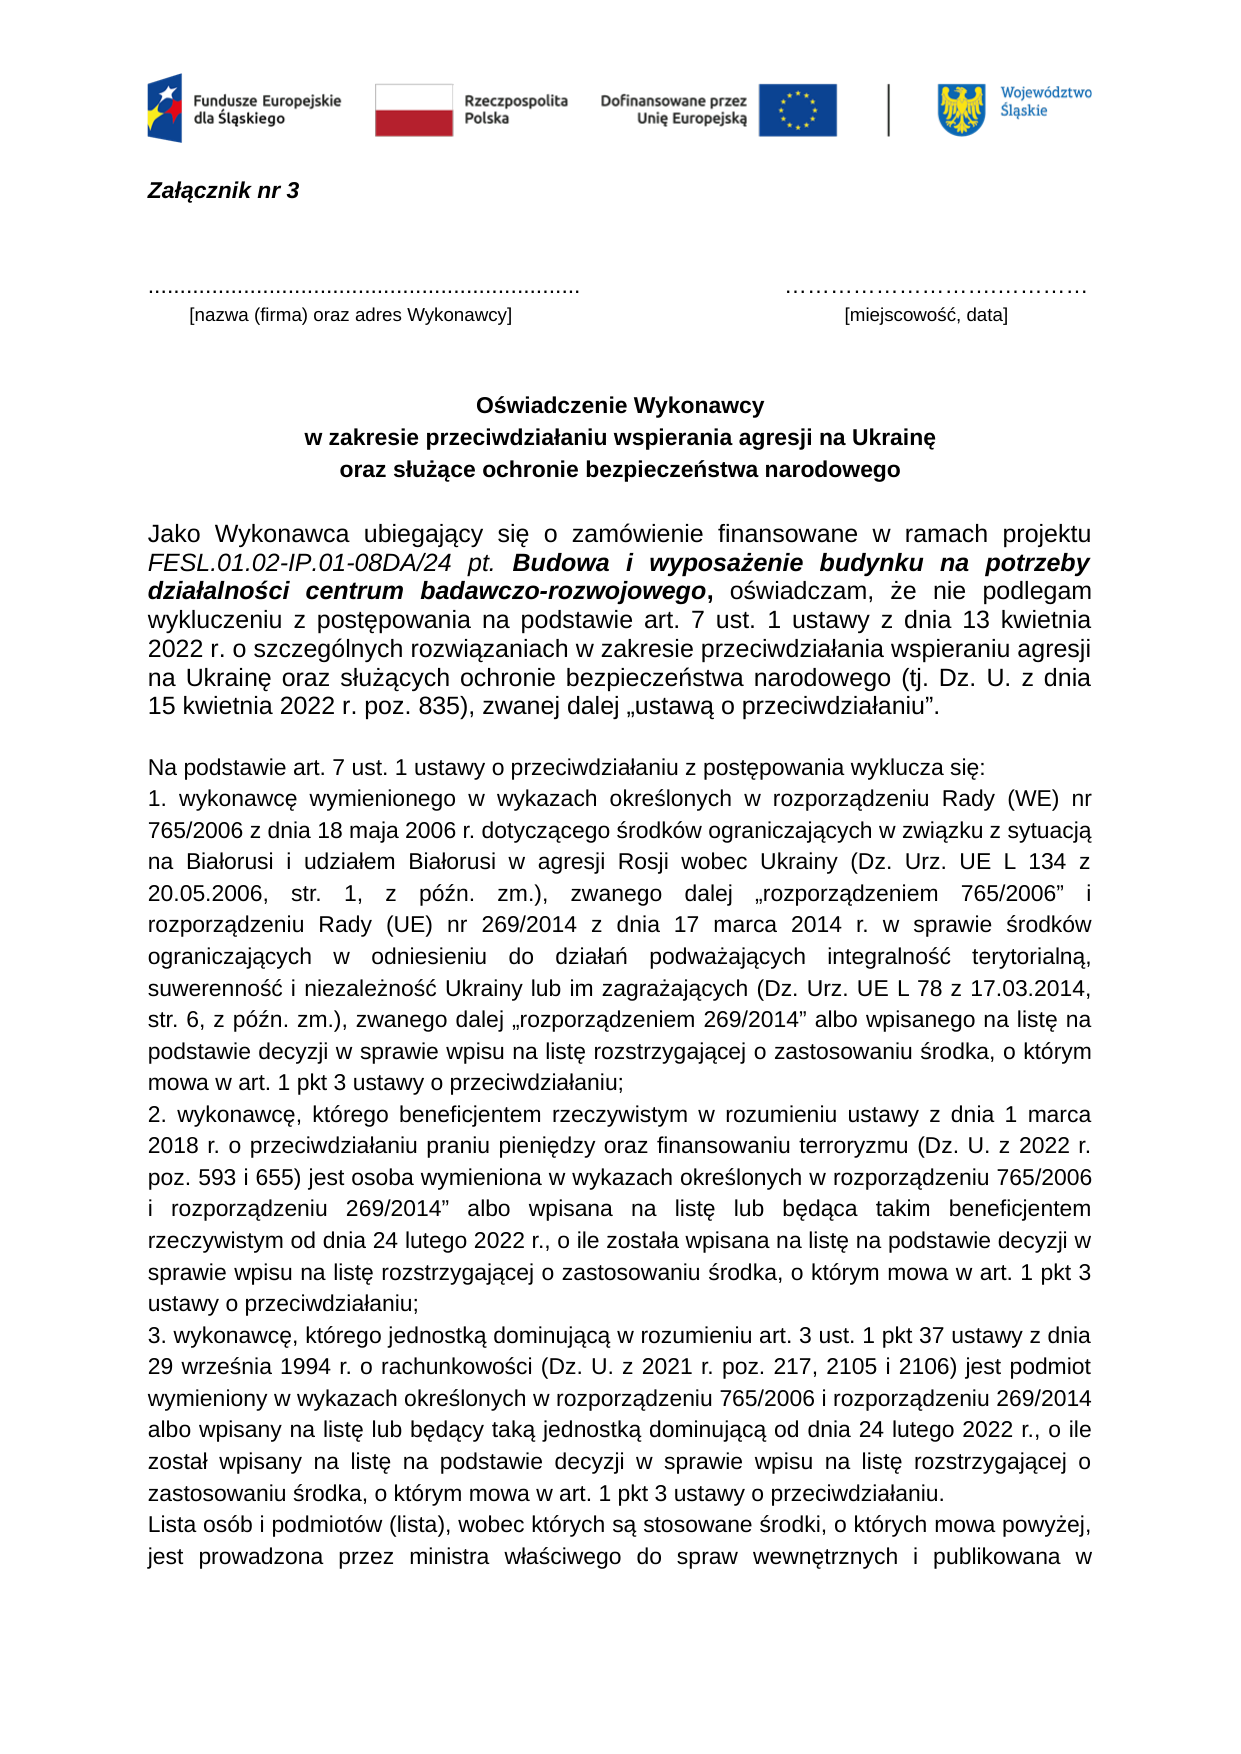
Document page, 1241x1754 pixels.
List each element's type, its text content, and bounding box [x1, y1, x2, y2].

text oraz służące ochronie bezpieczeństwa narodowego [148, 456, 1093, 482]
text 3. wykonawcę, którego jednostką dominującą w rozumieniu art. 3 ust. 1 pkt 37 ustawy z dnia 29 września 1994 r. o rachunkowości (Dz. U. z 2021 r. poz. 217, 2105 i 2106) jest podmiot wymieniony w wykazach określonych w rozporządzeniu 765/2006 i rozporządzeniu 269/2014 albo wpisany na listę lub będący taką jednostką dominującą od dnia 24 lutego 2022 r., o ile został wpisany na listę na podstawie decyzji w sprawie wpisu na listę rozstrzygającej o zastosowaniu środka, o którym mowa w art. 1 pkt 3 ustawy o przeciwdziałaniu. [148, 1322, 1093, 1506]
text Jako Wykonawca ubiegający się o zamówienie finansowane w ramach projektu FESL.01.02-IP.01-08DA/24 pt. Budowa i wyposażenie budynku na potrzeby działalności centrum badawczo-rozwojowego, oświadczam, że nie podlegam wykluczeniu z postępowania na podstawie art. 7 ust. 1 ustawy z dnia 13 kwietnia 2022 r. o szczególnych rozwiązaniach w zakresie przeciwdziałania wspieraniu agresji na Ukrainę oraz służących ochronie bezpieczeństwa narodowego (tj. Dz. U. z dnia 15 kwietnia 2022 r. poz. 835), zwanej dalej „ustawą o przeciwdziałaniu”. [148, 519, 1093, 720]
text w zakresie przeciwdziałaniu wspierania agresji na Ukrainę [148, 424, 1093, 450]
text [nazwa (firma) oraz adres Wykonawcy] [miejscowość, data] [148, 303, 1093, 325]
text Na podstawie art. 7 ust. 1 ustawy o przeciwdziałaniu z postępowania wyklucza się: [148, 753, 1093, 780]
text Załącznik nr 3 [148, 177, 1093, 204]
text Oświadczenie Wykonawcy [148, 392, 1093, 419]
text 2. wykonawcę, którego beneficjentem rzeczywistym w rozumieniu ustawy z dnia 1 marca 2018 r. o przeciwdziałaniu praniu pieniędzy oraz finansowaniu terroryzmu (Dz. U. z 2022 r. poz. 593 i 655) jest osoba wymieniona w wykazach określonych w rozporządzeniu 765/2006 i rozporządzeniu 269/2014” albo wpisana na listę lub będąca takim beneficjentem rzeczywistym od dnia 24 lutego 2022 r., o ile została wpisana na listę na podstawie decyzji w sprawie wpisu na listę rozstrzygającej o zastosowaniu środka, o którym mowa w art. 1 pkt 3 ustawy o przeciwdziałaniu; [148, 1101, 1093, 1316]
text .................................................................... ……………………….………… [148, 272, 1093, 298]
picture [147, 73, 1092, 143]
text 1. wykonawcę wymienionego w wykazach określonych w rozporządzeniu Rady (WE) nr 765/2006 z dnia 18 maja 2006 r. dotyczącego środków ograniczających w związku z sytuacją na Białorusi i udziałem Białorusi w agresji Rosji wobec Ukrainy (Dz. Urz. UE L 134 z 20.05.2006, str. 1, z późn. zm.), zwanego dalej „rozporządzeniem 765/2006” i rozporządzeniu Rady (UE) nr 269/2014 z dnia 17 marca 2014 r. w sprawie środków ograniczających w odniesieniu do działań podważających integralność terytorialną, suwerenność i niezależność Ukrainy lub im zagrażających (Dz. Urz. UE L 78 z 17.03.2014, str. 6, z późn. zm.), zwanego dalej „rozporządzeniem 269/2014” albo wpisanego na listę na podstawie decyzji w sprawie wpisu na listę rozstrzygającej o zastosowaniu środka, o którym mowa w art. 1 pkt 3 ustawy o przeciwdziałaniu; [148, 785, 1093, 1096]
